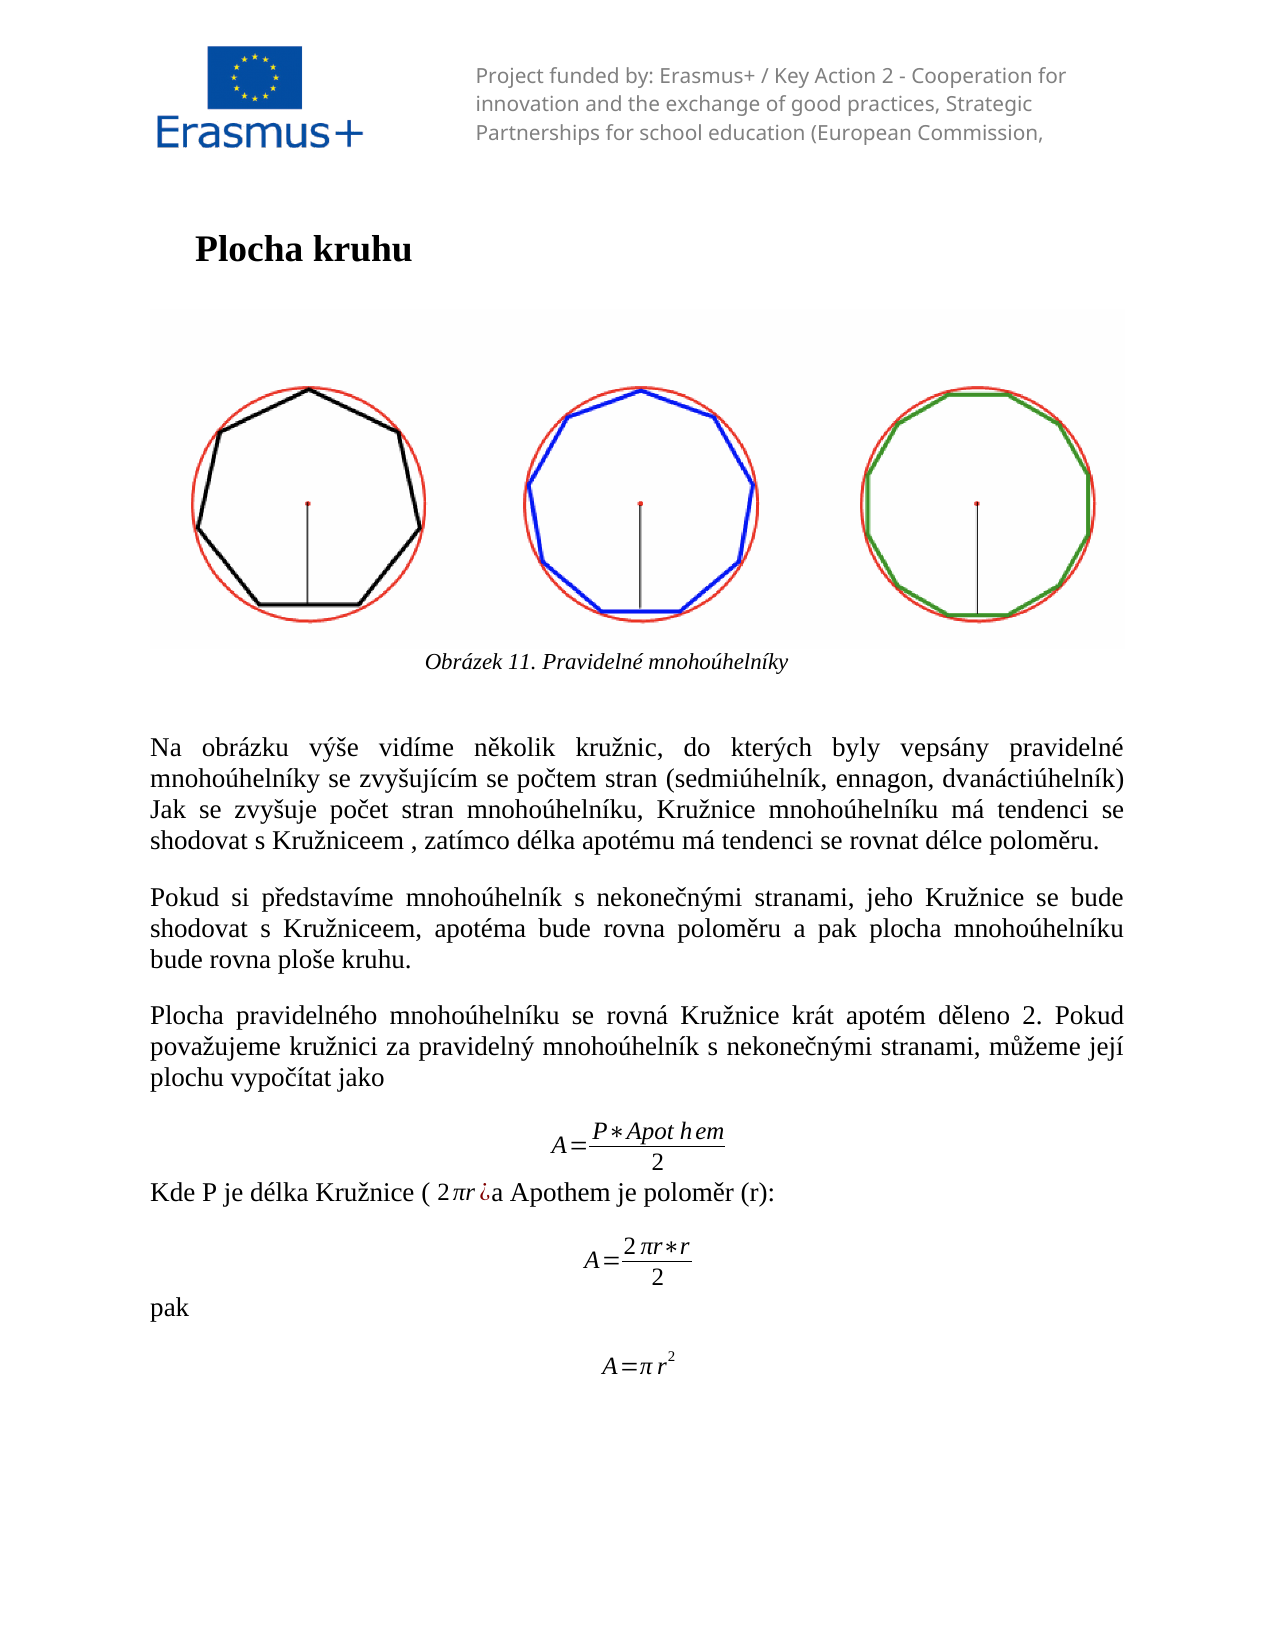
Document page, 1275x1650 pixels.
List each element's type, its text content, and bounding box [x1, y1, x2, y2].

text Pokud si představíme mnohoúhelník s nekonečnými stranami, jeho Kružnice se bude shodovat s Kružniceem, apotéma bude rovna poloměru a pak plocha mnohoúhelníku bude rovna ploše kruhu. [150, 881, 1125, 974]
text Kde P je délka Kružnice ( a Apothem je poloměr (r): [150, 1176, 1125, 1208]
picture [150, 309, 1125, 649]
picture [150, 28, 366, 150]
text pak [150, 1292, 1125, 1323]
subtitle Plocha kruhu [195, 227, 1125, 270]
text Na obrázku výše vidíme několik kružnic, do kterých byly vepsány pravidelné mnohoúhelníky se zvyšujícím se počtem stran (sedmiúhelník, ennagon, dvanáctiúhelník) Jak se zvyšuje počet stran mnohoúhelníku, Kružnice mnohoúhelníku má tendenci se shodovat s Kružniceem , zatímco délka apotému má tendenci se rovnat délce poloměru. [150, 731, 1125, 856]
text Plocha pravidelného mnohoúhelníku se rovná Kružnice krát apotém děleno 2. Pokud považujeme kružnici za pravidelný mnohoúhelník s nekonečnými stranami, můžeme její plochu vypočítat jako [150, 999, 1125, 1092]
text Obrázek 11. Pravidelné mnohoúhelníky [194, 649, 1021, 675]
